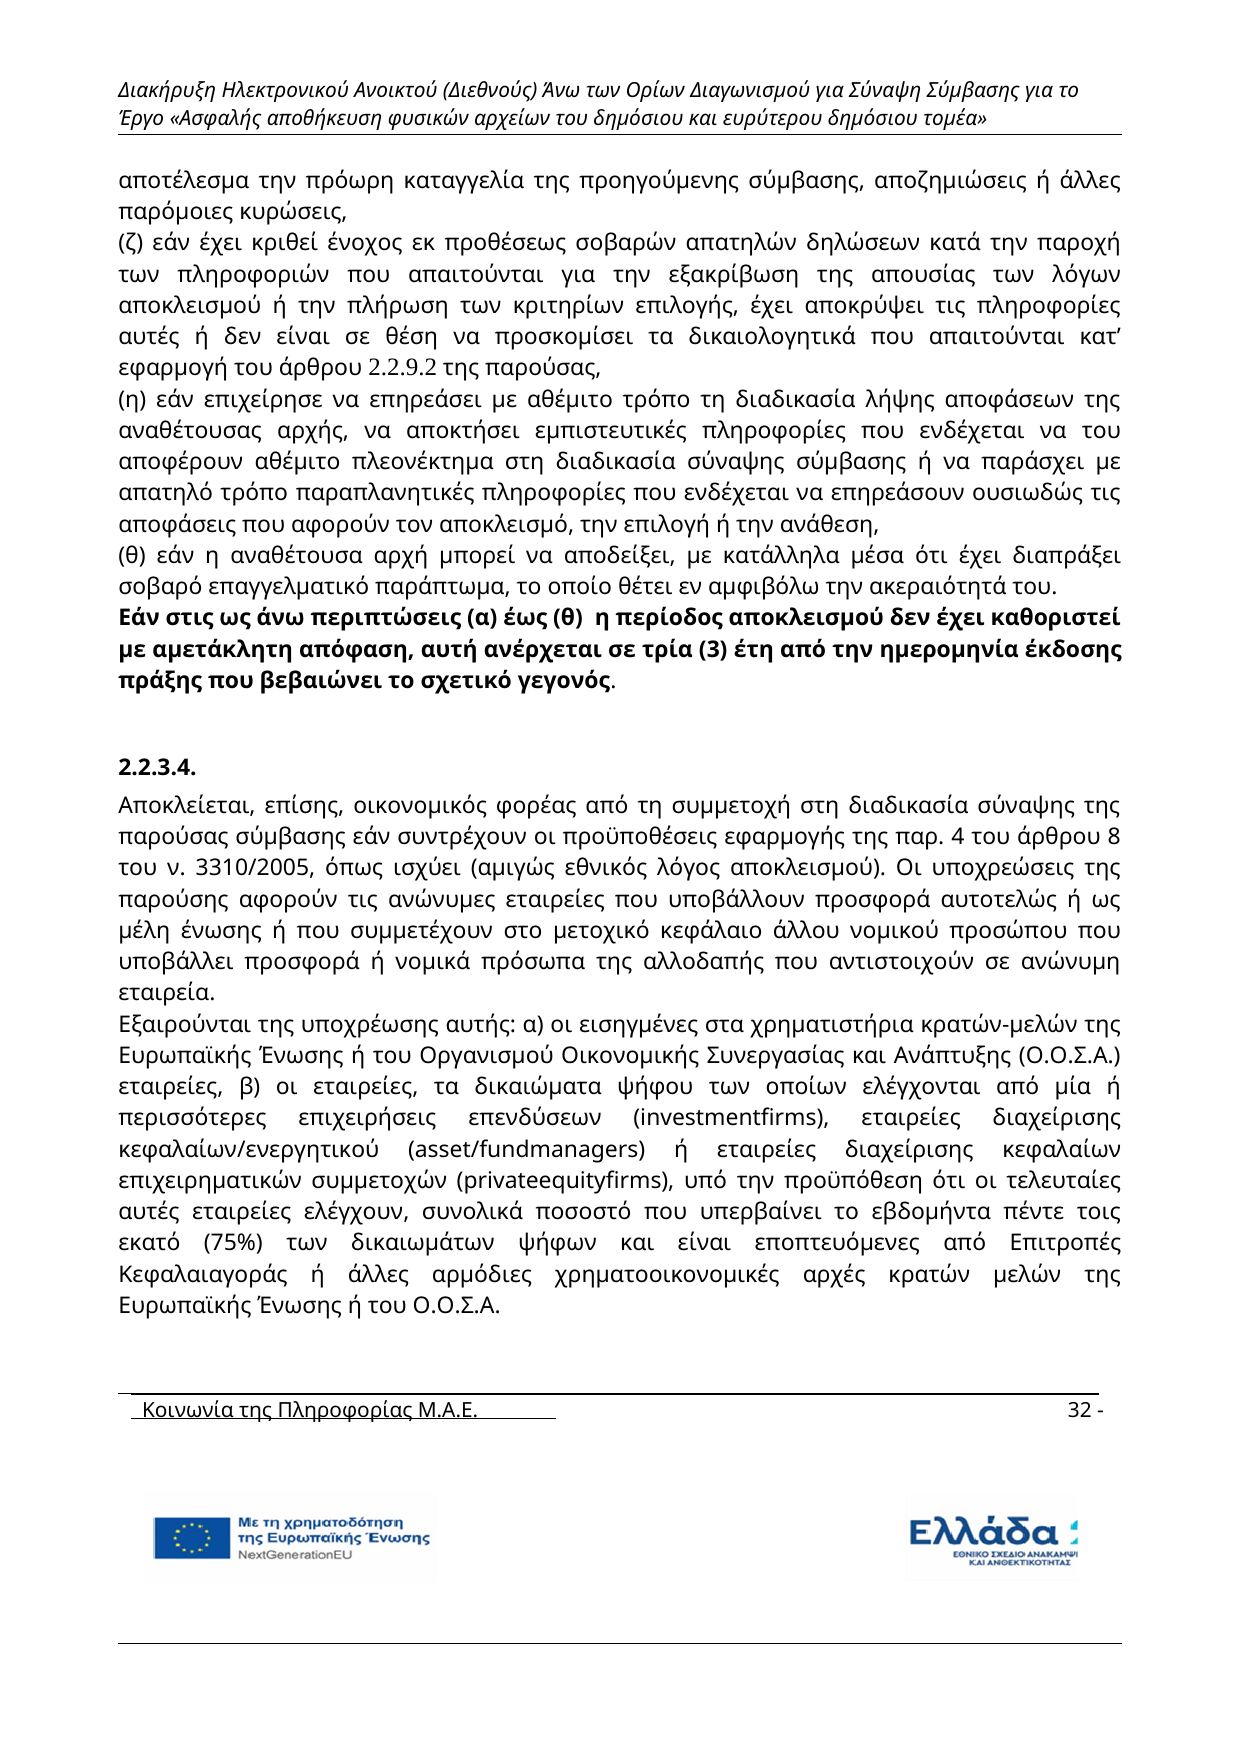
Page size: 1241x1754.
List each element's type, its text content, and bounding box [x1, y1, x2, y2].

text (θ) εάν η αναθέτουσα αρχή μπορεί να αποδείξει, με κατάλληλα μέσα ότι έχει διαπράξει σοβαρό επαγγελματικό παράπτωμα, το οποίο θέτει εν αμφιβόλω την ακεραιότητά του. [118, 539, 1122, 601]
text (ζ) εάν έχει κριθεί ένοχος εκ προθέσεως σοβαρών απατηλών δηλώσεων κατά την παροχή των πληροφοριών που απαιτούνται για την εξακρίβωση της απουσίας των λόγων αποκλεισμού ή την πλήρωση των κριτηρίων επιλογής, έχει αποκρύψει τις πληροφορίες αυτές ή δεν είναι σε θέση να προσκομίσει τα δικαιολογητικά που απαιτούνται κατ’ εφαρμογή του άρθρου 2.2.9.2 της παρούσας, [118, 226, 1122, 382]
text Αποκλείεται, επίσης, οικονομικός φορέας από τη συμμετοχή στη διαδικασία σύναψης της παρούσας σύμβασης εάν συντρέχουν οι προϋποθέσεις εφαρμογής της παρ. 4 του άρθρου 8 του ν. 3310/2005, όπως ισχύει (αμιγώς εθνικός λόγος αποκλεισμού). Οι υποχρεώσεις της παρούσης αφορούν τις ανώνυμες εταιρείες που υποβάλλουν προσφορά αυτοτελώς ή ως μέλη ένωσης ή που συμμετέχουν στο μετοχικό κεφάλαιο άλλου νομικού προσώπου που υποβάλλει προσφορά ή νομικά πρόσωπα της αλλοδαπής που αντιστοιχούν σε ανώνυμη εταιρεία. [118, 789, 1122, 1007]
text Εάν στις ως άνω περιπτώσεις (α) έως (θ) η περίοδος αποκλεισμού δεν έχει καθοριστεί με αμετάκλητη απόφαση, αυτή ανέρχεται σε τρία (3) έτη από την ημερομηνία έκδοσης πράξης που βεβαιώνει το σχετικό γεγονός. [118, 601, 1122, 695]
picture [130, 1487, 1078, 1628]
text (η) εάν επιχείρησε να επηρεάσει με αθέμιτο τρόπο τη διαδικασία λήψης αποφάσεων της αναθέτουσας αρχής, να αποκτήσει εμπιστευτικές πληροφορίες που ενδέχεται να του αποφέρουν αθέμιτο πλεονέκτημα στη διαδικασία σύναψης σύμβασης ή να παράσχει με απατηλό τρόπο παραπλανητικές πληροφορίες που ενδέχεται να επηρεάσουν ουσιωδώς τις αποφάσεις που αφορούν τον αποκλεισμό, την επιλογή ή την ανάθεση, [118, 382, 1122, 539]
text Εξαιρούνται της υποχρέωσης αυτής: α) οι εισηγμένες στα χρηματιστήρια κρατών-μελών της Ευρωπαϊκής Ένωσης ή του Οργανισμού Οικονομικής Συνεργασίας και Ανάπτυξης (Ο.Ο.Σ.Α.) εταιρείες, β) οι εταιρείες, τα δικαιώματα ψήφου των οποίων ελέγχονται από μία ή περισσότερες επιχειρήσεις επενδύσεων (investmentfirms), εταιρείες διαχείρισης κεφαλαίων/ενεργητικού (asset/fundmanagers) ή εταιρείες διαχείρισης κεφαλαίων επιχειρηματικών συμμετοχών (privateequityfirms), υπό την προϋπόθεση ότι οι τελευταίες αυτές εταιρείες ελέγχουν, συνολικά ποσοστό που υπερβαίνει το εβδομήντα πέντε τοις εκατό (75%) των δικαιωμάτων ψήφων και είναι εποπτευόμενες από Επιτροπές Κεφαλαιαγοράς ή άλλες αρμόδιες χρηματοοικονομικές αρχές κρατών μελών της Ευρωπαϊκής Ένωσης ή του Ο.Ο.Σ.Α. [118, 1007, 1122, 1320]
